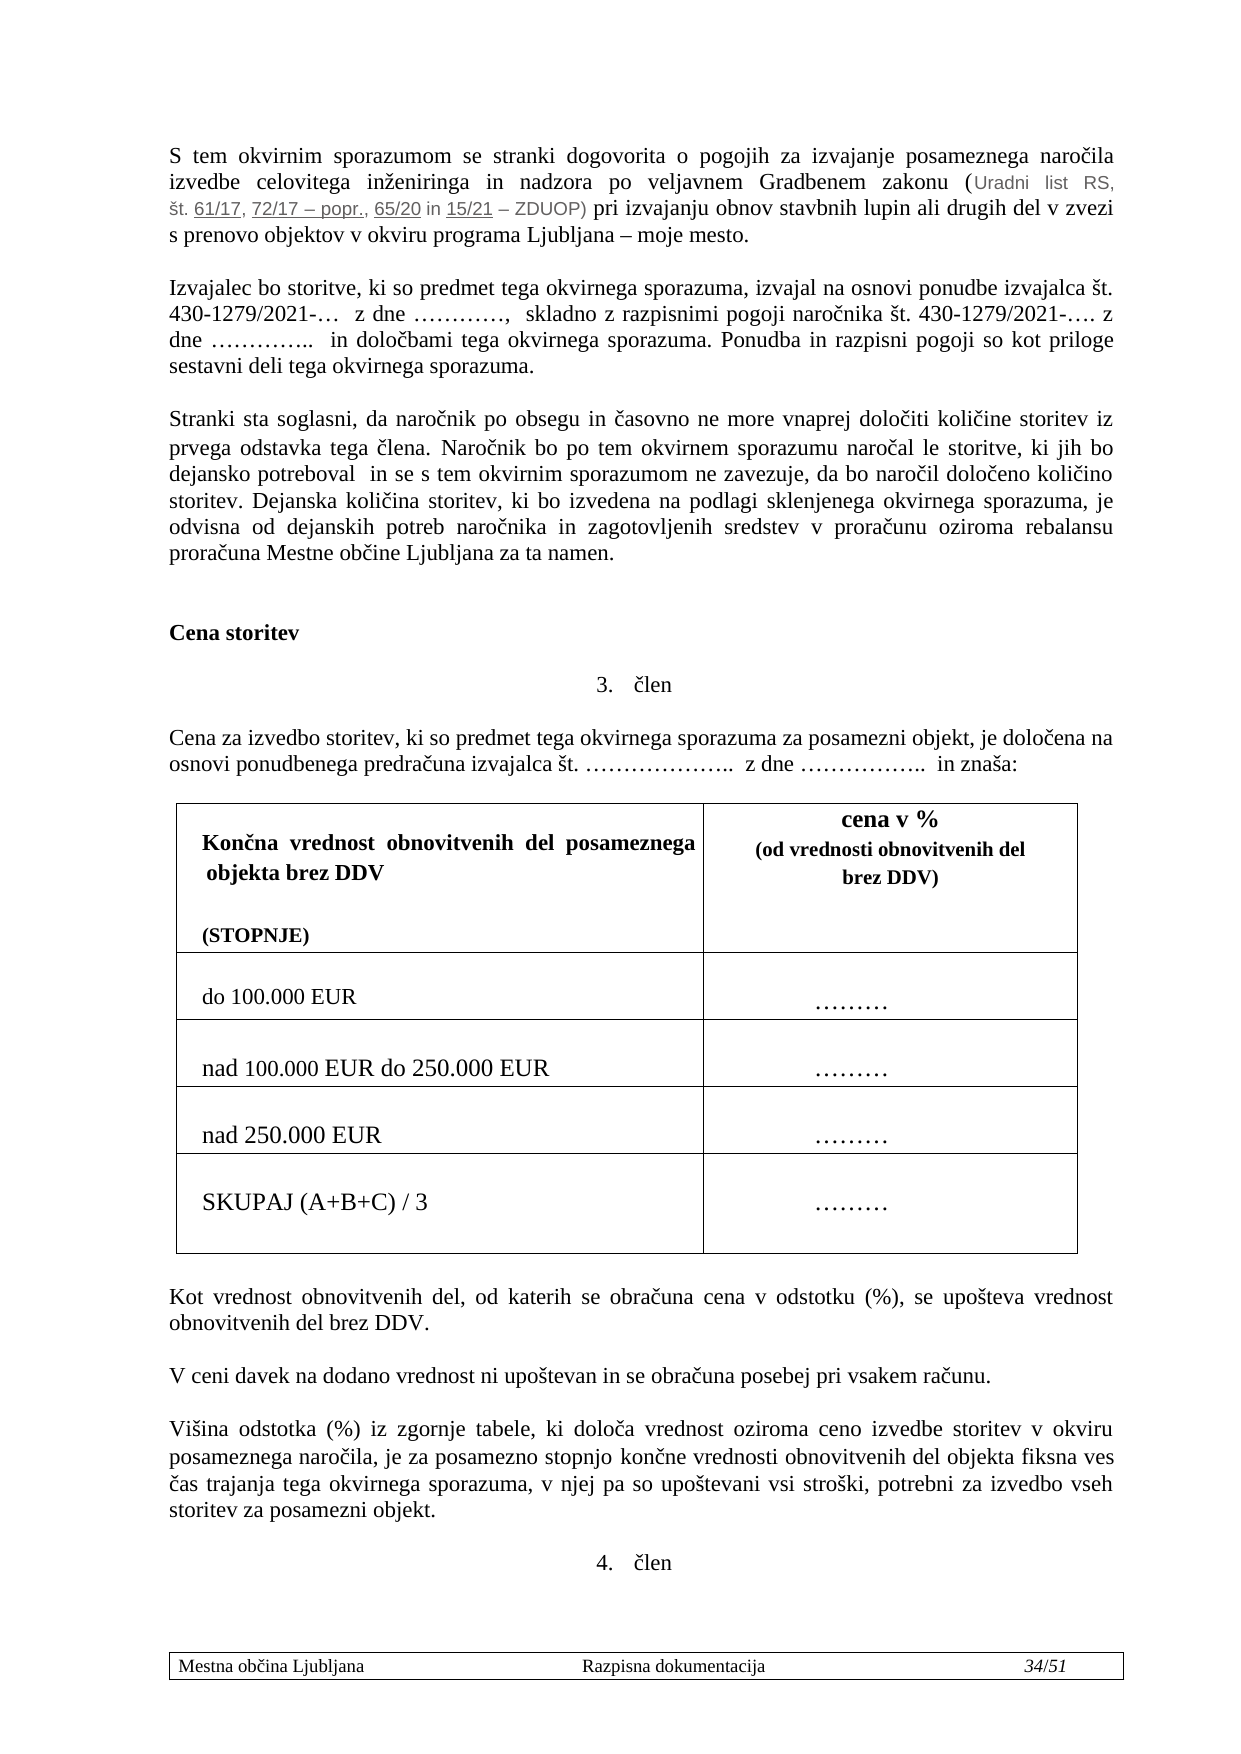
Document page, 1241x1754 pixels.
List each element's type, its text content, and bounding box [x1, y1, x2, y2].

list člen [153, 671, 1115, 698]
text Cena za izvedbo storitev, ki so predmet tega okvirnega sporazuma za posamezni objekt, je določena na osnovi ponudbenega predračuna izvajalca št. ……………….. z dne …………….. in znaša: [169, 724, 1115, 777]
table_cell nad 100.000 EUR do 250.000 EUR [177, 1020, 703, 1086]
table_cell do 100.000 EUR [177, 953, 703, 1019]
table_header cena v % (od vrednosti obnovitvenih del brez DDV) [704, 804, 1077, 952]
text Stranki sta soglasni, da naročnik po obsegu in časovno ne more vnaprej določiti količine storitev iz prvega odstavka tega člena. Naročnik bo po tem okvirnem sporazumu naročal le storitve, ki jih bo dejansko potreboval in se s tem okvirnim sporazumom ne zavezuje, da bo naročil določeno količino storitev. Dejanska količina storitev, ki bo izvedena na podlagi sklenjenega okvirnega sporazuma, je odvisna od dejanskih potreb naročnika in zagotovljenih sredstev v proračunu oziroma rebalansu proračuna Mestne občine Ljubljana za ta namen. [169, 405, 1115, 566]
text S tem okvirnim sporazumom se stranki dogovorita o pogojih za izvajanje posameznega naročila izvedbe celovitega inženiringa in nadzora po veljavnem Gradbenem zakonu (Uradni list RS, št. 61/17, 72/17 – popr., 65/20 in 15/21 – ZDUOP) pri izvajanju obnov stavbnih lupin ali drugih del v zvezi s prenovo objektov v okviru programa Ljubljana – moje mesto. [169, 142, 1115, 247]
table_cell SKUPAJ (A+B+C) / 3 [177, 1154, 703, 1253]
table_cell ……… [704, 1154, 1077, 1253]
text Cena storitev [169, 618, 1115, 645]
table_cell nad 250.000 EUR [177, 1087, 703, 1153]
text V ceni davek na dodano vrednost ni upoštevan in se obračuna posebej pri vsakem računu. [169, 1362, 1115, 1388]
table_header Končna vrednost obnovitvenih del posameznega objekta brez DDV (STOPNJE) [177, 804, 703, 952]
text Izvajalec bo storitve, ki so predmet tega okvirnega sporazuma, izvajal na osnovi ponudbe izvajalca št. 430-1279/2021-… z dne …………, skladno z razpisnimi pogoji naročnika št. 430-1279/2021-…. z dne ………….. in določbami tega okvirnega sporazuma. Ponudba in razpisni pogoji so kot priloge sestavni deli tega okvirnega sporazuma. [169, 273, 1115, 379]
text Višina odstotka (%) iz zgornje tabele, ki določa vrednost oziroma ceno izvedbe storitev v okviru posameznega naročila, je za posamezno stopnjo končne vrednosti obnovitvenih del objekta fiksna ves čas trajanja tega okvirnega sporazuma, v njej pa so upoštevani vsi stroški, potrebni za izvedbo vseh storitev za posamezni objekt. [169, 1414, 1115, 1522]
list člen [153, 1549, 1115, 1575]
text Kot vrednost obnovitvenih del, od katerih se obračuna cena v odstotku (%), se upošteva vrednost obnovitvenih del brez DDV. [169, 1283, 1115, 1336]
table_cell ……… [704, 1020, 1077, 1086]
table_cell ……… [704, 953, 1077, 1019]
table_cell ……… [704, 1087, 1077, 1153]
